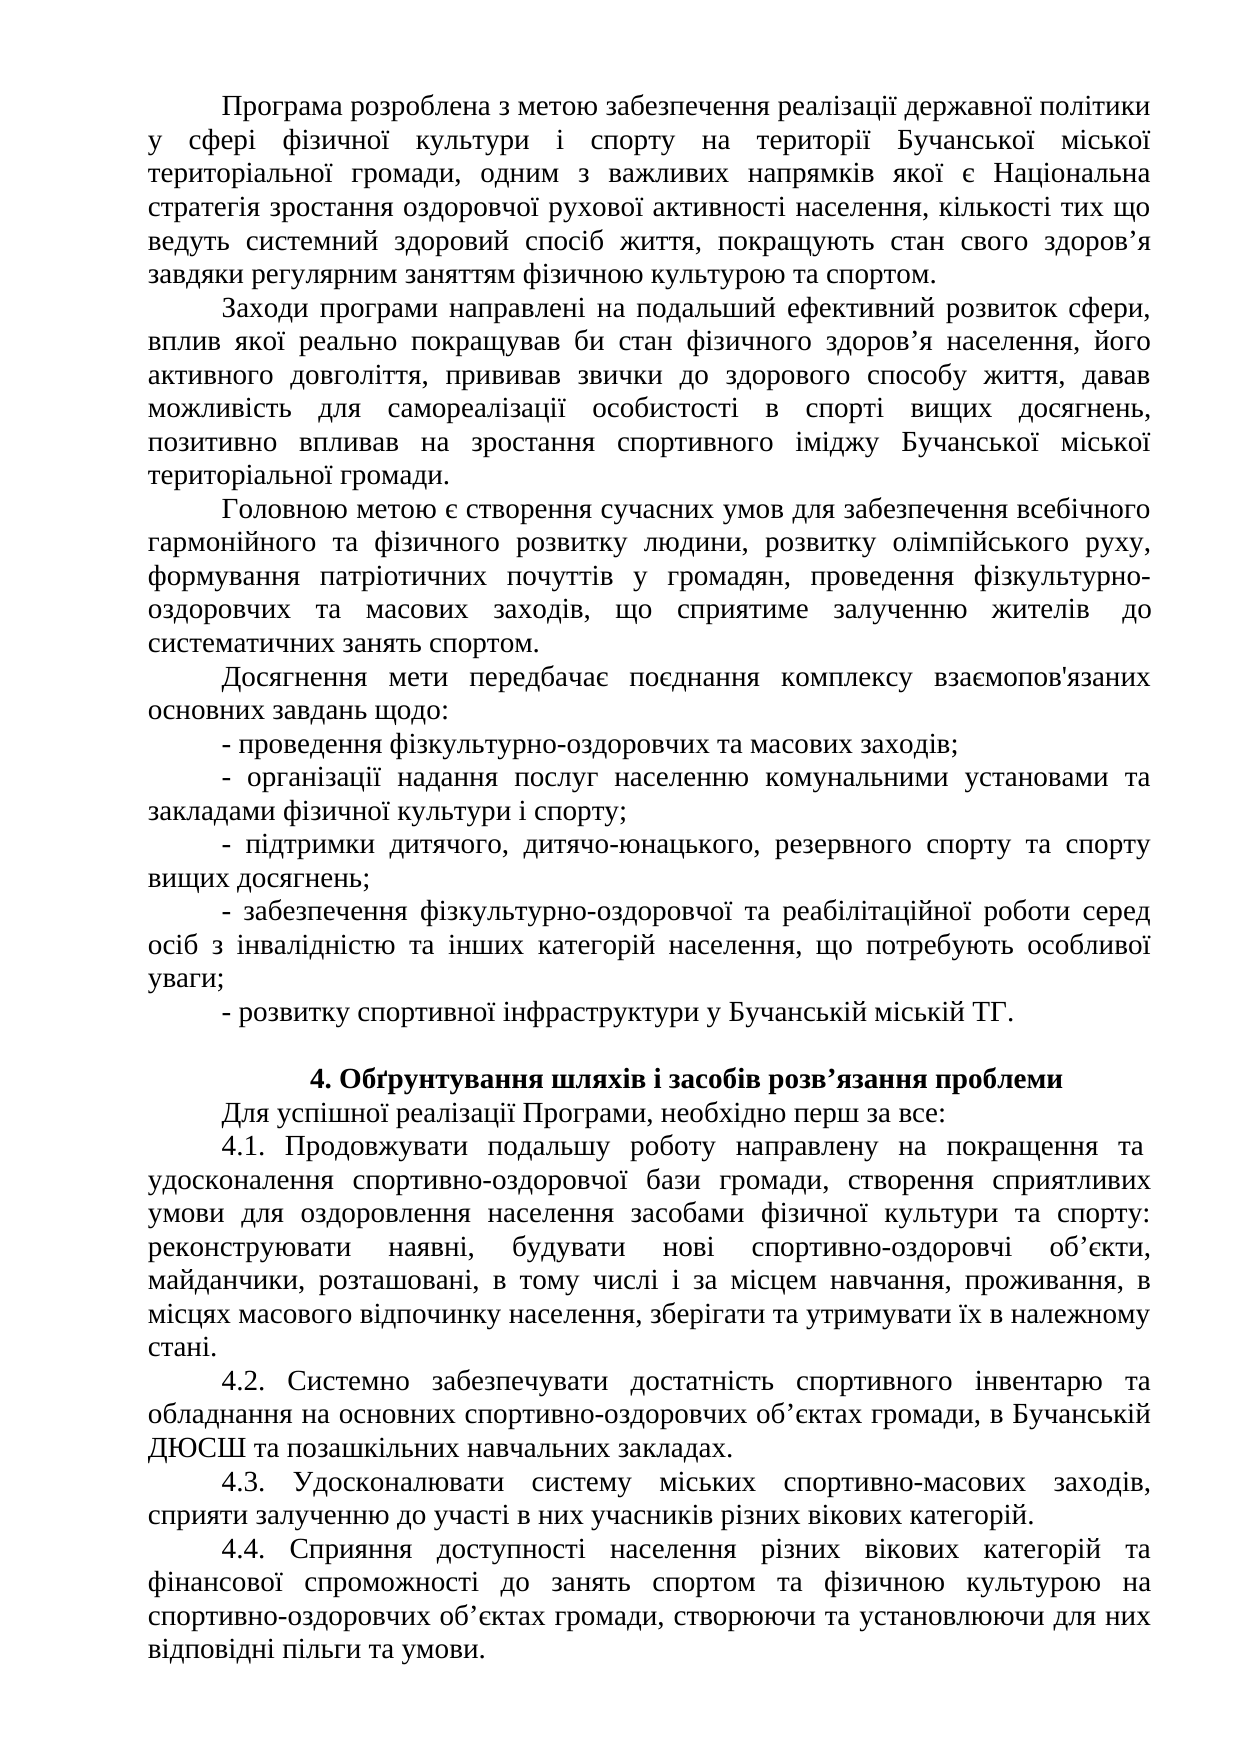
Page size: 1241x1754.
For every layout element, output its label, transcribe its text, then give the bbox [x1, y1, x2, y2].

text Досягнення мети передбачає поєднання комплексу взаємопов'язаних основних завдань щодо: [148, 659, 1152, 726]
text Заходи програми направлені на подальший ефективний розвиток сфери, вплив якої реально покращував би стан фізичного здоров’я населення, його активного довголіття, прививав звички до здорового способу життя, давав можливість для самореалізації особистості в спорті вищих досягнень, позитивно впливав на зростання спортивного іміджу Бучанської міської територіальної громади. [148, 290, 1152, 491]
text - забезпечення фізкультурно-оздоровчої та реабілітаційної роботи серед осіб з інвалідністю та інших категорій населення, що потребують особливої уваги; [148, 893, 1152, 994]
text Програма розроблена з метою забезпечення реалізації державної політики у сфері фізичної культури і спорту на території Бучанської міської територіальної громади, одним з важливих напрямків якої є Національна стратегія зростання оздоровчої рухової активності населення, кількості тих що ведуть системний здоровий спосіб життя, покращують стан свого здоров’я завдяки регулярним заняттям фізичною культурою та спортом. [148, 88, 1152, 290]
text Для успішної реалізації Програми, необхідно перш за все: [148, 1095, 1152, 1128]
text - розвитку спортивної інфраструктури у Бучанській міській ТГ. [148, 994, 1152, 1028]
text - організації надання послуг населенню комунальними установами та закладами фізичної культури і спорту; [148, 759, 1152, 826]
text - проведення фізкультурно-оздоровчих та масових заходів; [148, 726, 1152, 759]
text - підтримки дитячого, дитячо-юнацького, резервного спорту та спорту вищих досягнень; [148, 826, 1152, 893]
text 4.4. Сприяння доступності населення різних вікових категорій та фінансової спроможності до занять спортом та фізичною культурою на спортивно-оздоровчих об’єктах громади, створюючи та установлюючи для них відповідні пільги та умови. [148, 1531, 1152, 1665]
text 4.1. Продовжувати подальшу роботу направлену на покращення та удосконалення спортивно-оздоровчої бази громади, створення сприятливих умови для оздоровлення населення засобами фізичної культури та спорту: реконструювати наявні, будувати нові спортивно-оздоровчі об’єкти, майданчики, розташовані, в тому числі і за місцем навчання, проживання, в місцях масового відпочинку населення, зберігати та утримувати їх в належному стані. [148, 1128, 1152, 1363]
text 4.2. Системно забезпечувати достатність спортивного інвентарю та обладнання на основних спортивно-оздоровчих об’єктах громади, в Бучанській ДЮСШ та позашкільних навчальних закладах. [148, 1363, 1152, 1464]
text 4. Обґрунтування шляхів і засобів розв’язання проблеми [148, 1061, 1152, 1095]
text 4.3. Удосконалювати систему міських спортивно-масових заходів, сприяти залученню до участі в них учасників різних вікових категорій. [148, 1464, 1152, 1531]
text Головною метою є створення сучасних умов для забезпечення всебічного гармонійного та фізичного розвитку людини, розвитку олімпійського руху, формування патріотичних почуттів у громадян, проведення фізкультурно-оздоровчих та масових заходів, що сприятиме залученню жителів до систематичних занять спортом. [148, 491, 1152, 659]
